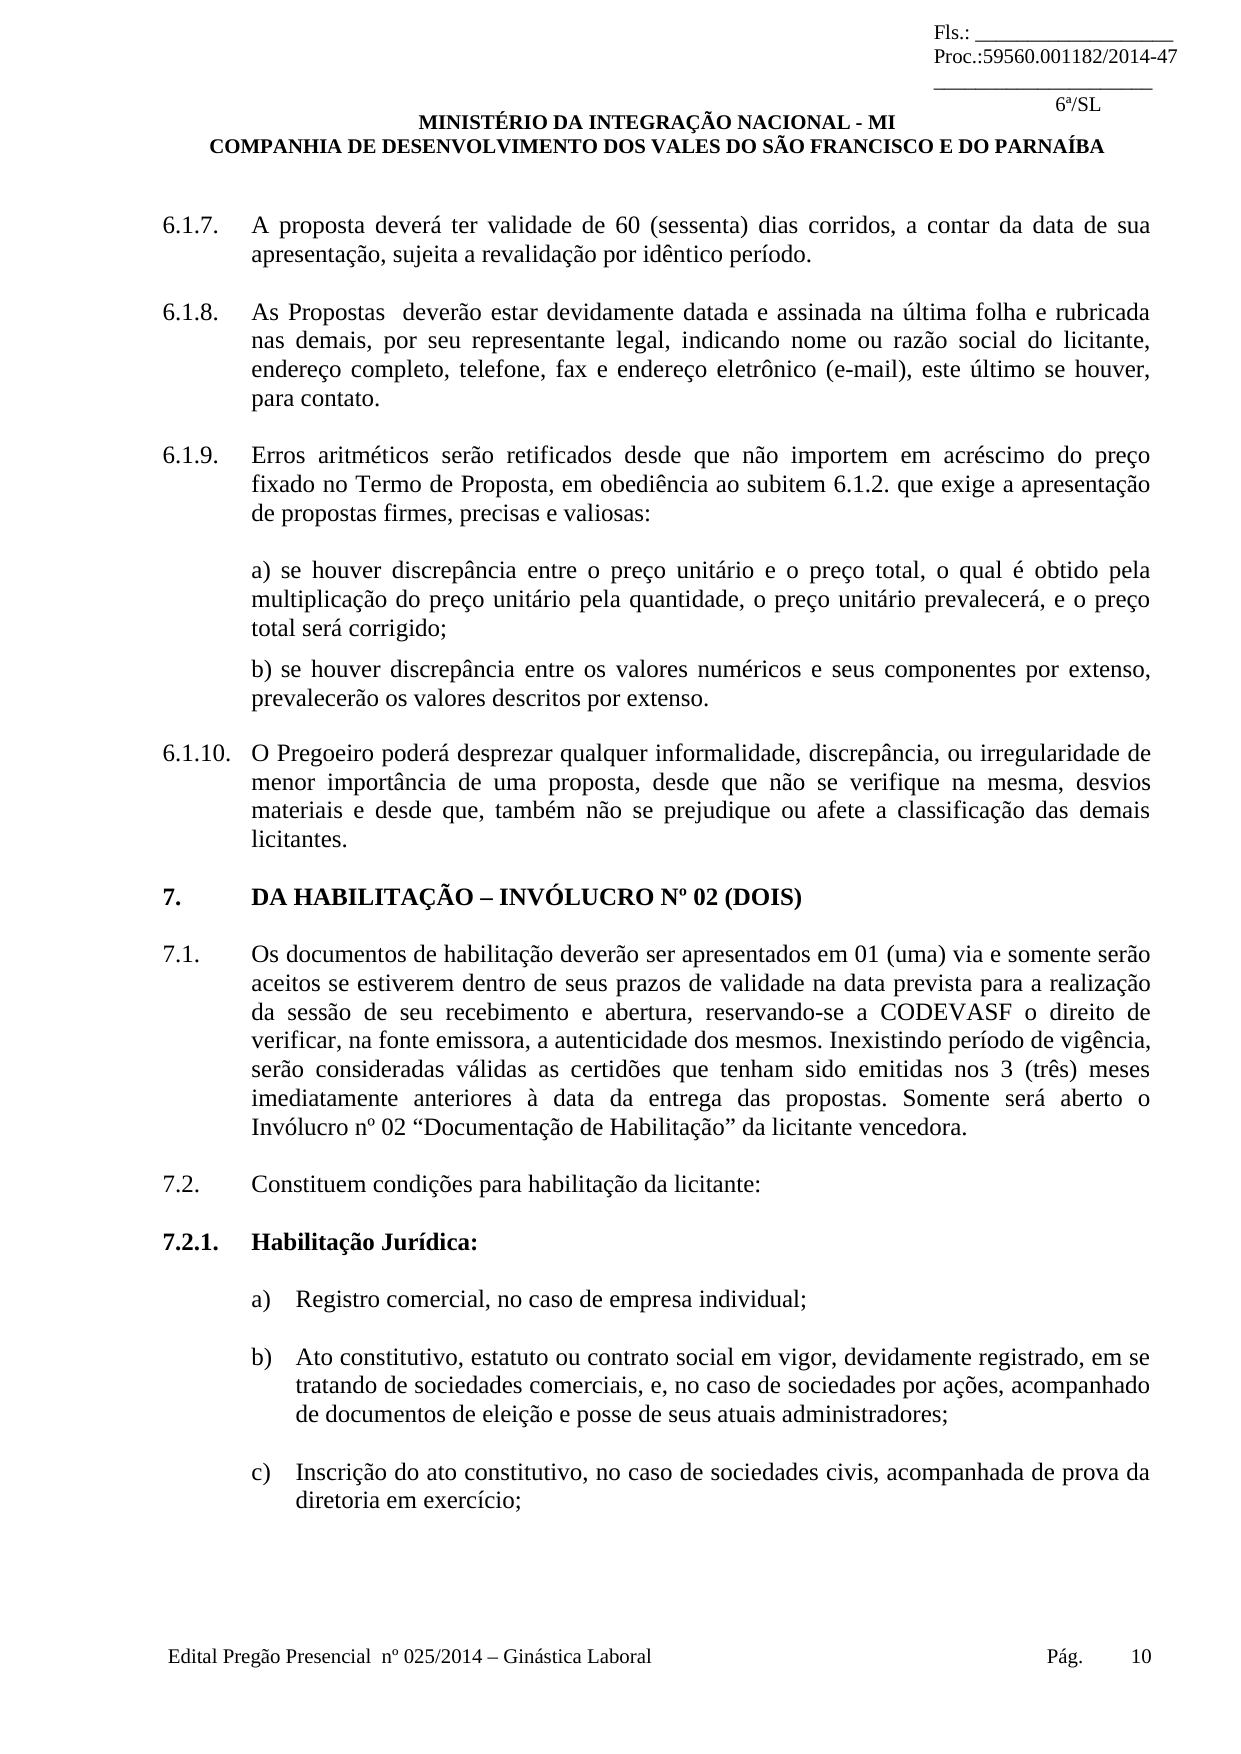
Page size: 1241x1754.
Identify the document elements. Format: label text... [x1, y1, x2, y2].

list Habilitação Jurídica: [162, 1227, 1152, 1256]
list Ato constitutivo, estatuto ou contrato social em vigor, devidamente registrado, em se tratando de sociedades comerciais, e, no caso de sociedades por ações, acompanhado de documentos de eleição e posse de seus atuais administradores; [251, 1342, 1152, 1428]
list se houver discrepância entre o preço unitário e o preço total, o qual é obtido pela multiplicação do preço unitário pela quantidade, o preço unitário prevalecerá, e o preço total será corrigido; [251, 556, 1152, 642]
list Constituem condições para habilitação da licitante: [162, 1169, 1152, 1198]
list Os documentos de habilitação deverão ser apresentados em 01 (uma) via e somente serão aceitos se estiverem dentro de seus prazos de validade na data prevista para a realização da sessão de seu recebimento e abertura, reservando-se a CODEVASF o direito de verificar, na fonte emissora, a autenticidade dos mesmos. Inexistindo período de vigência, serão consideradas válidas as certidões que tenham sido emitidas nos 3 (três) meses imediatamente anteriores à data da entrega das propostas. Somente será aberto o Invólucro nº 02 “Documentação de Habilitação” da licitante vencedora. [162, 939, 1152, 1141]
text 6.1.9. Erros aritméticos serão retificados desde que não importem em acréscimo do preço fixado no Termo de Proposta, em obediência ao subitem 6.1.2. que exige a apresentação de propostas firmes, precisas e valiosas: [162, 441, 1152, 527]
list Inscrição do ato constitutivo, no caso de sociedades civis, acompanhada de prova da diretoria em exercício; [251, 1457, 1152, 1514]
list 6.1.10. O Pregoeiro poderá desprezar qualquer informalidade, discrepância, ou irregularidade de menor importância de uma proposta, desde que não se verifique na mesma, desvios materiais e desde que, também não se prejudique ou afete a classificação das demais licitantes. [162, 738, 1152, 853]
text 6.1.8. As Propostas deverão estar devidamente datada e assinada na última folha e rubricada nas demais, por seu representante legal, indicando nome ou razão social do licitante, endereço completo, telefone, fax e endereço eletrônico (e-mail), este último se houver, para contato. [162, 297, 1152, 412]
list se houver discrepância entre os valores numéricos e seus componentes por extenso, prevalecerão os valores descritos por extenso. [251, 654, 1152, 712]
list Registro comercial, no caso de empresa individual; [251, 1284, 1152, 1313]
list DA HABILITAÇÃO – INVÓLUCRO Nº 02 (DOIS) [162, 882, 1152, 911]
text 6.1.7. A proposta deverá ter validade de 60 (sessenta) dias corridos, a contar da data de sua apresentação, sujeita a revalidação por idêntico período. [162, 211, 1152, 268]
